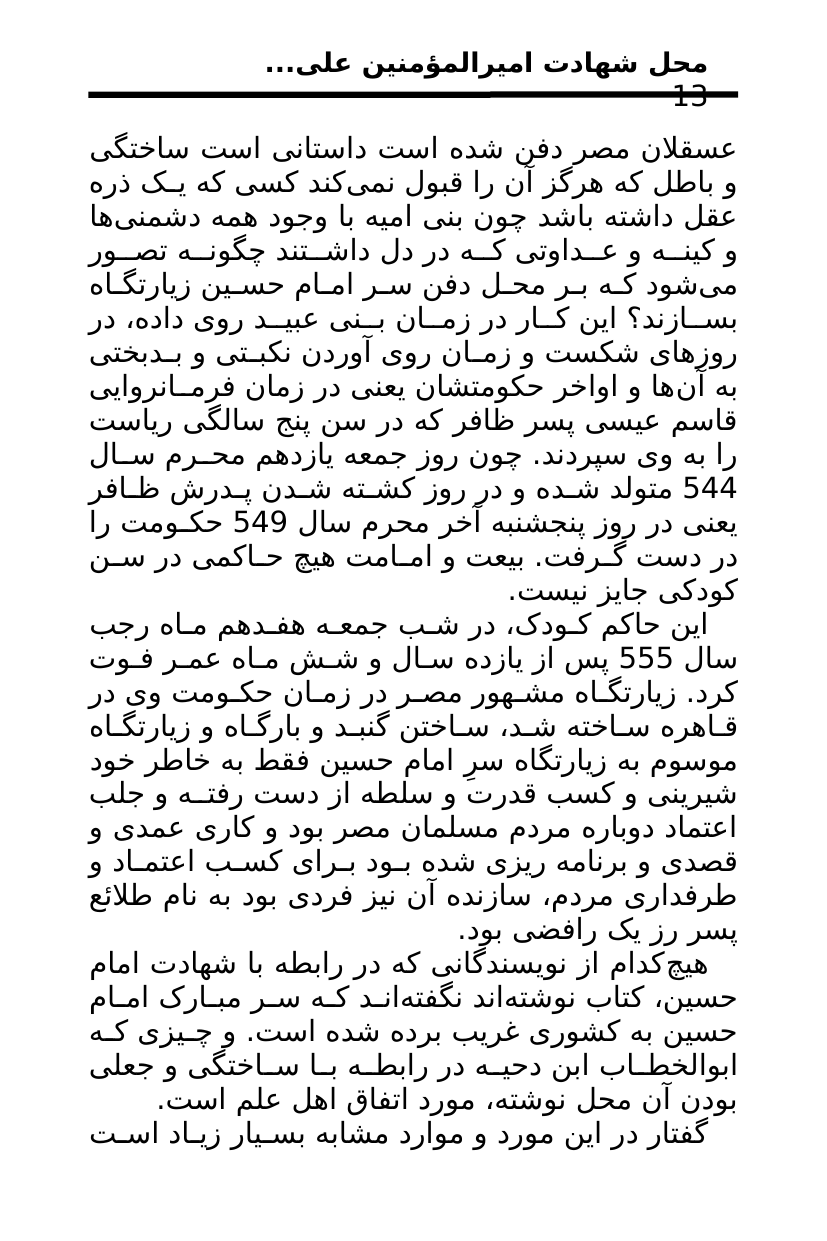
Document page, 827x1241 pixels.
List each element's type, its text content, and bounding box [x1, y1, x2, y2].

text هیچ‌کدام از نویسندگانی که در رابطه با شهادت امام حسین، کتاب نوشته‌‌اند نگفته‌‌اند که سر مبارک امام حسین به کشوری غریب برده شده است. و چیزی که ابوالخطاب ابن دحیه در رابطه با ساختگی و جعلی بودن آن محل نوشته، مورد اتفاق اهل علم است. [89, 947, 738, 1116]
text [89, 1116, 738, 1150]
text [89, 132, 738, 607]
text این حاکم کودک، در شب جمعه هفدهم ماه رجب سال 555 پس از یازده سال و شش ماه عمر فوت کرد. زیارتگاه مشهور مصر در زمان حکومت وی در قاهره ساخته شد، ساختن گنبد و بارگاه و زیارتگاه موسوم به زیارتگاه سرِ امام حسین فقط به خاطر خود شیرینی و کسب قدرت و سلطه از دست رفته و جلب اعتماد دوباره مردم مسلمان مصر بود و کاری عمدی و قصدی و برنامه ریزی شده بود برای کسب اعتماد و طرفداری مردم، سازنده آن نیز فردی بود به نام طلائع پسر رز یک رافضی بود. [89, 607, 738, 947]
